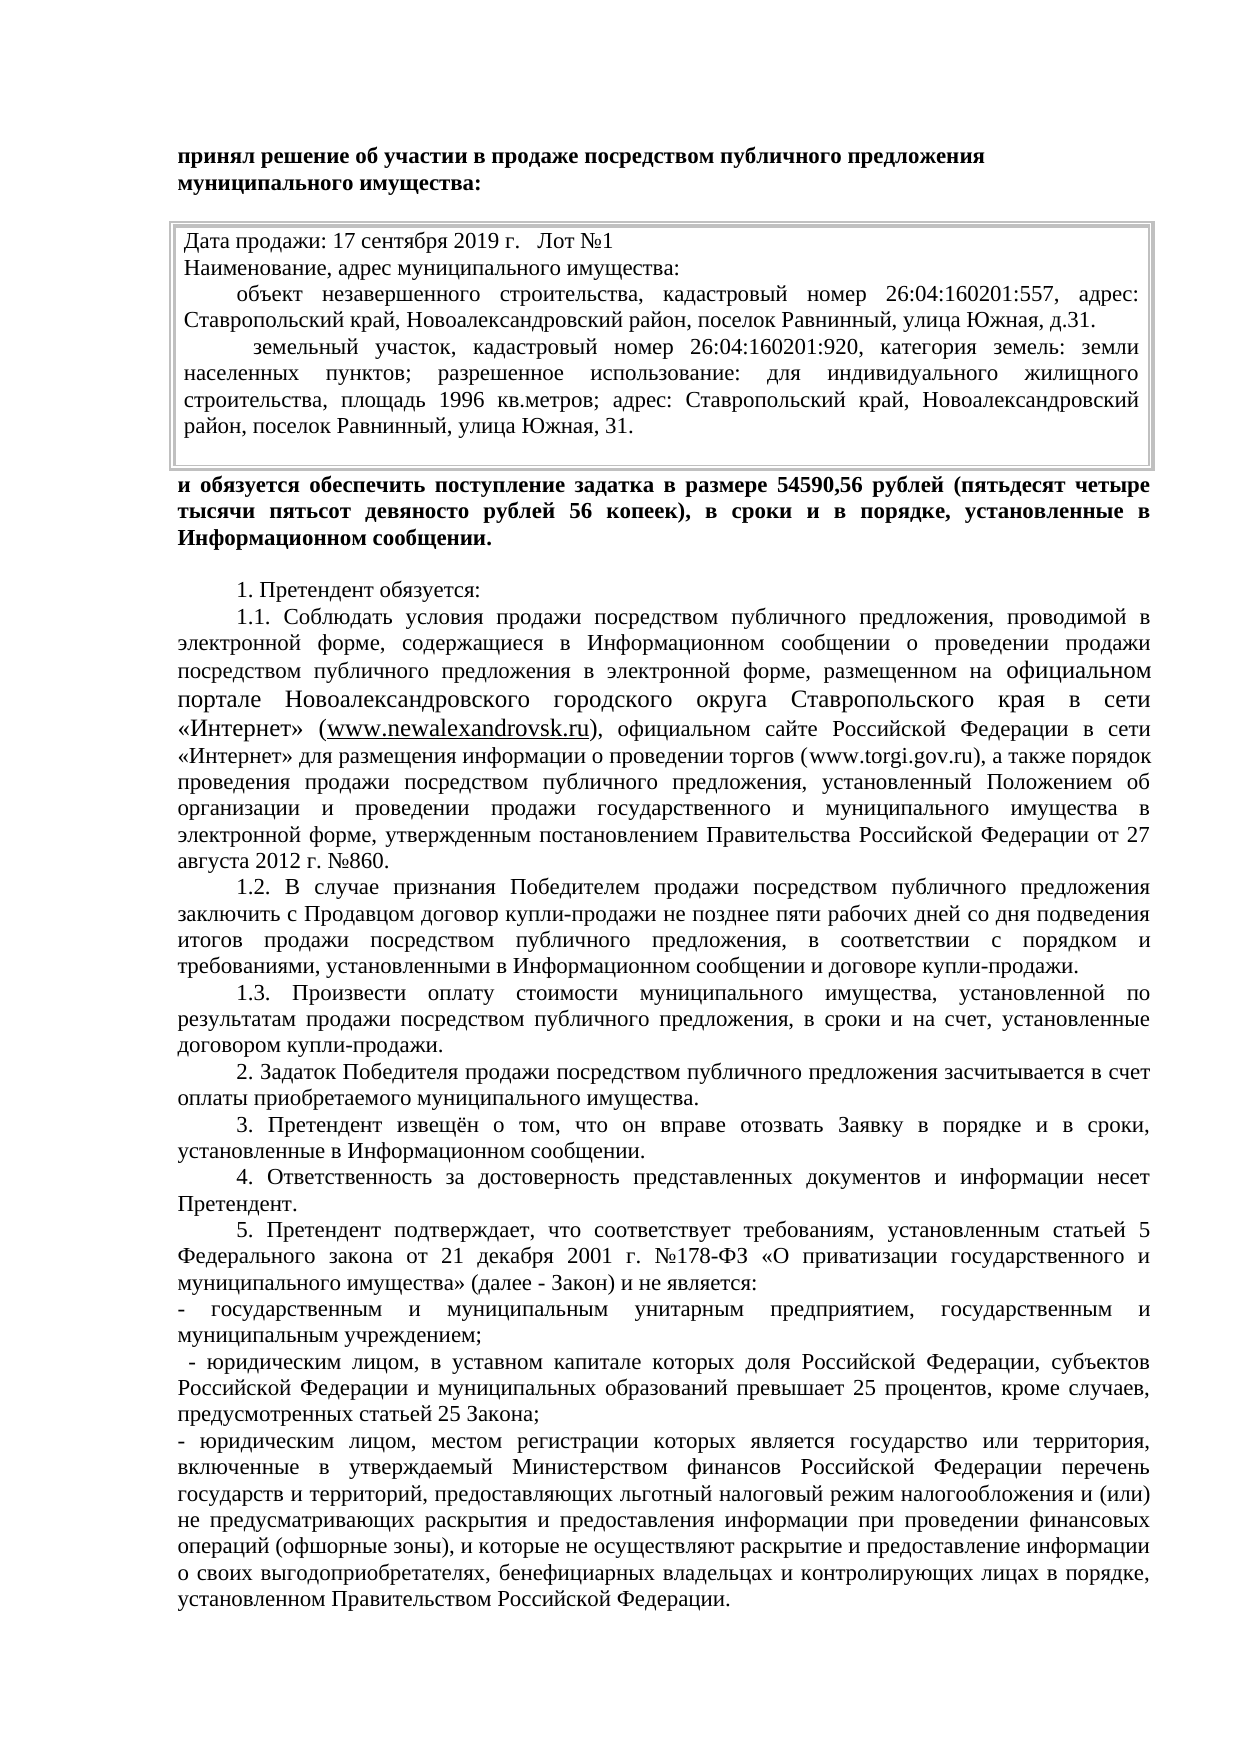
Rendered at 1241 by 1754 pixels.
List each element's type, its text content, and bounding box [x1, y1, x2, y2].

text и обязуется обеспечить поступление задатка в размере 54590,56 рублей (пятьдесят четыре тысячи пятьсот девяносто рублей 56 копеек), в сроки и в порядке, установленные в Информационном сообщении. [177, 471, 1152, 550]
text 1.3. Произвести оплату стоимости муниципального имущества, установленной по результатам продажи посредством публичного предложения, в сроки и на счет, установленные договором купли-продажи. [177, 979, 1152, 1058]
text 1. Претендент обязуется: [177, 576, 1152, 603]
text 2. Задаток Победителя продажи посредством публичного предложения засчитывается в счет оплаты приобретаемого муниципального имущества. [177, 1058, 1152, 1111]
text принял решение об участии в продаже посредством публичного предложения муниципального имущества: [177, 142, 1152, 195]
text 4. Ответственность за достоверность представленных документов и информации несет Претендент. [177, 1163, 1152, 1216]
table_header Дата продажи: 17 сентября 2019 г. Лот №1 Наименование, адрес муниципального имущества: объект незавершенного строительства, кадастровый номер 26:04:160201:557, адрес: Ставропольский край, Новоалександровский район, поселок Равнинный, улица Южная, д.31. земельный участок, кадастровый номер 26:04:160201:920, категория земель: земли населенных пунктов; разрешенное использование: для индивидуального жилищного строительства, площадь 1996 кв.метров; адрес: Ставропольский край, Новоалександровский район, поселок Равнинный, улица Южная, 31. [176, 228, 1148, 465]
text 1.1. Соблюдать условия продажи посредством публичного предложения, проводимой в электронной форме, содержащиеся в Информационном сообщении о проведении продажи посредством публичного предложения в электронной форме, размещенном на официальном портале Новоалександровского городского округа Ставропольского края в сети «Интернет» (www.newalexandrovsk.ru), официальном сайте Российской Федерации в сети «Интернет» для размещения информации о проведении торгов (www.torgi.gov.ru), а также порядок проведения продажи посредством публичного предложения, установленный Положением об организации и проведении продажи государственного и муниципального имущества в электронной форме, утвержденным постановлением Правительства Российской Федерации от 27 августа 2012 г. №860. [177, 603, 1152, 873]
text 1.2. В случае признания Победителем продажи посредством публичного предложения заключить с Продавцом договор купли-продажи не позднее пяти рабочих дней со дня подведения итогов продажи посредством публичного предложения, в соответствии с порядком и требованиями, установленными в Информационном сообщении и договоре купли-продажи. [177, 873, 1152, 979]
text - юридическим лицом, местом регистрации которых является государство или территория, включенные в утверждаемый Министерством финансов Российской Федерации перечень государств и территорий, предоставляющих льготный налоговый режим налогообложения и (или) не предусматривающих раскрытия и предоставления информации при проведении финансовых операций (офшорные зоны), и которые не осуществляют раскрытие и предоставление информации о своих выгодоприобретателях, бенефициарных владельцах и контролирующих лицах в порядке, установленном Правительством Российской Федерации. [177, 1427, 1152, 1611]
text - государственным и муниципальным унитарным предприятием, государственным и муниципальным учреждением; [177, 1295, 1152, 1348]
text 5. Претендент подтверждает, что соответствует требованиям, установленным статьей 5 Федерального закона от 21 декабря 2001 г. №178-ФЗ «О приватизации государственного и муниципального имущества» (далее - Закон) и не является: [177, 1216, 1152, 1295]
text - юридическим лицом, в уставном капитале которых доля Российской Федерации, субъектов Российской Федерации и муниципальных образований превышает 25 процентов, кроме случаев, предусмотренных статьей 25 Закона; [177, 1348, 1152, 1427]
text 3. Претендент извещён о том, что он вправе отозвать Заявку в порядке и в сроки, установленные в Информационном сообщении. [177, 1111, 1152, 1163]
